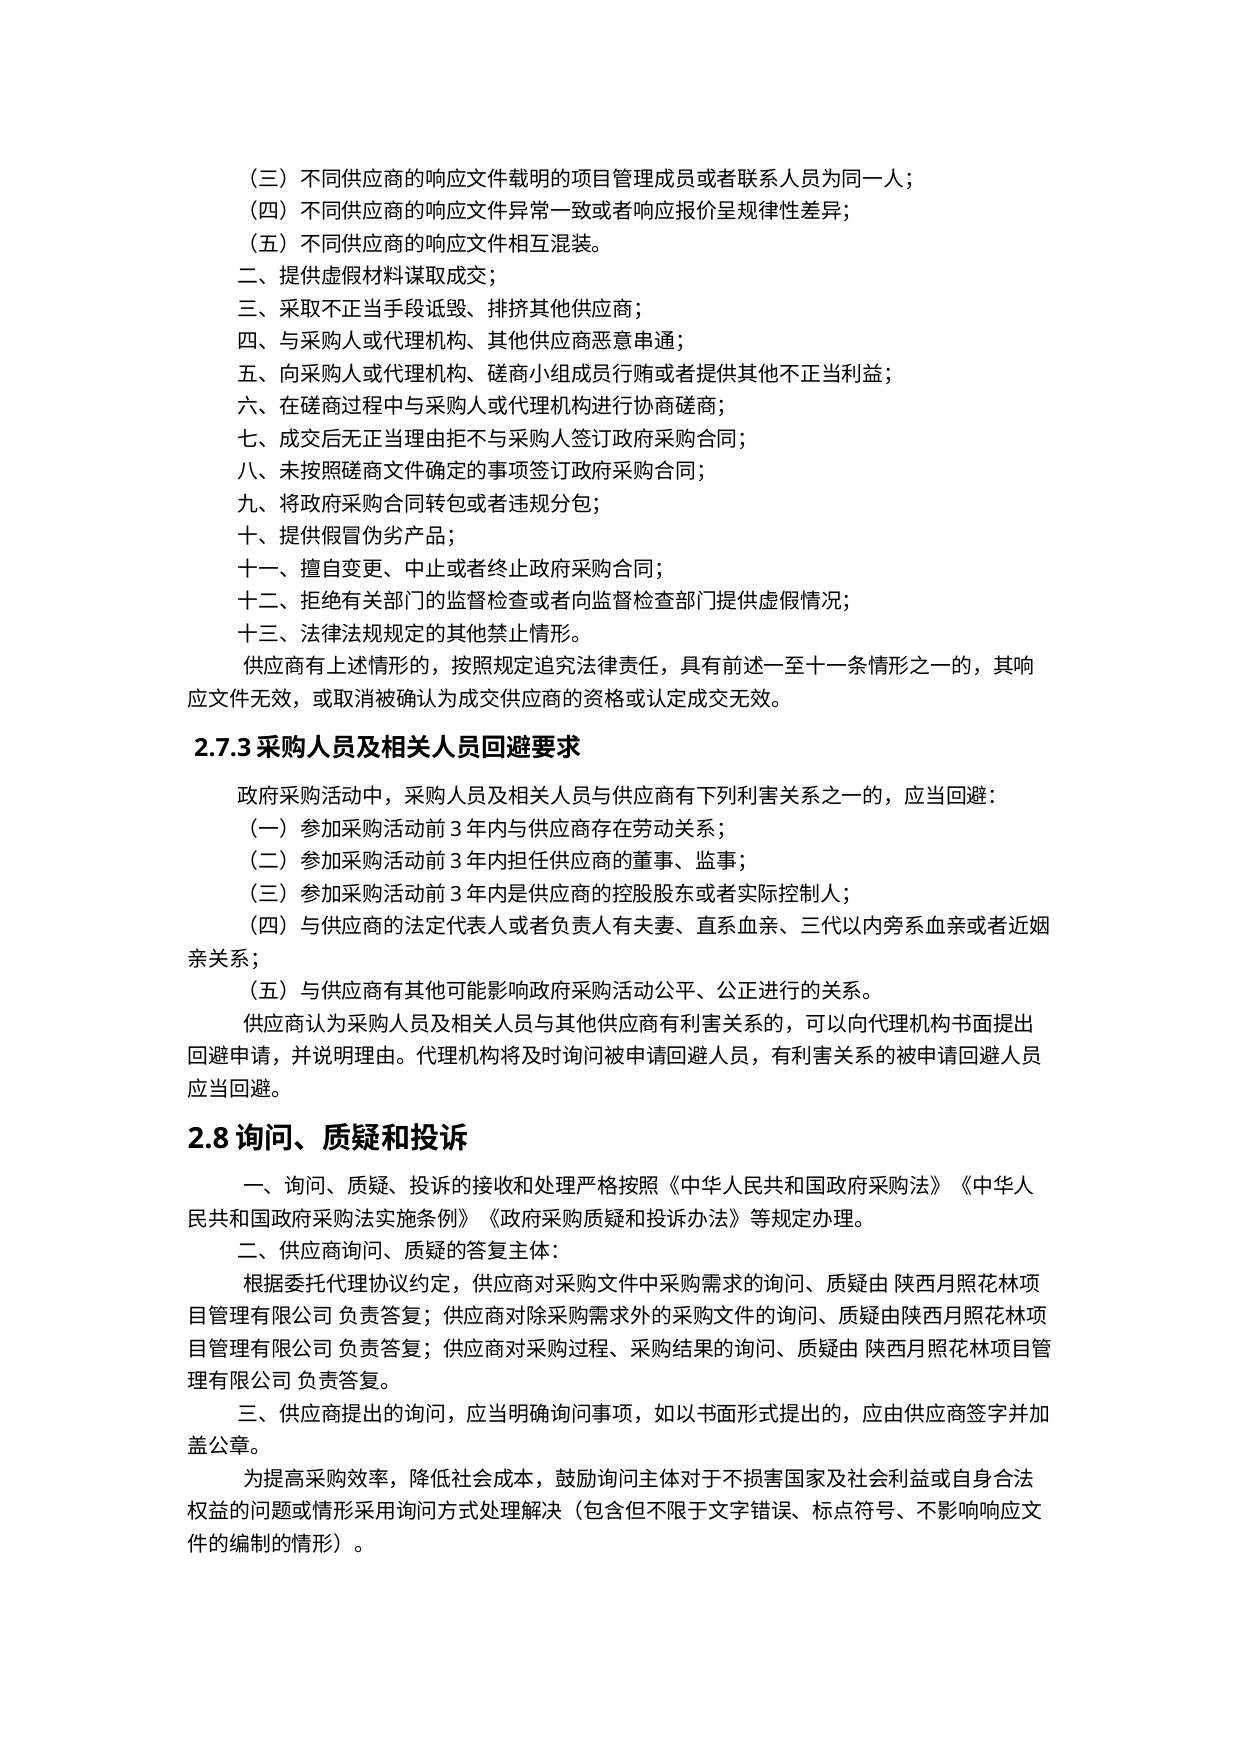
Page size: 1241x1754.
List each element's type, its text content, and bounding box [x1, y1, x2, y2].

text 九、将政府采购合同转包或者违规分包； [187, 487, 1053, 519]
text 六、在磋商过程中与采购人或代理机构进行协商磋商； [187, 389, 1053, 422]
text （三）参加采购活动前3年内是供应商的控股股东或者实际控制人； [187, 877, 1053, 909]
text 为提高采购效率，降低社会成本，鼓励询问主体对于不损害国家及社会利益或自身合法权益的问题或情形采用询问方式处理解决（包含但不限于文字错误、标点符号、不影响响应文件的编制的情形）。 [187, 1462, 1053, 1559]
text （四）不同供应商的响应文件异常一致或者响应报价呈规律性差异； [187, 194, 1053, 227]
text 十一、擅自变更、中止或者终止政府采购合同； [187, 552, 1053, 584]
text 二、供应商询问、质疑的答复主体： [187, 1234, 1053, 1267]
text 供应商有上述情形的，按照规定追究法律责任，具有前述一至十一条情形之一的，其响应文件无效，或取消被确认为成交供应商的资格或认定成交无效。 [187, 649, 1053, 714]
text 五、向采购人或代理机构、磋商小组成员行贿或者提供其他不正当利益； [187, 357, 1053, 389]
text 2.7.3采购人员及相关人员回避要求 [187, 714, 1053, 779]
text 八、未按照磋商文件确定的事项签订政府采购合同； [187, 454, 1053, 487]
text 2.8询问、质疑和投诉 [187, 1104, 1053, 1169]
text 三、采取不正当手段诋毁、排挤其他供应商； [187, 292, 1053, 324]
text （五）与供应商有其他可能影响政府采购活动公平、公正进行的关系。 [187, 974, 1053, 1007]
text 一、询问、质疑、投诉的接收和处理严格按照《中华人民共和国政府采购法》《中华人民共和国政府采购法实施条例》《政府采购质疑和投诉办法》等规定办理。 [187, 1169, 1053, 1234]
text 四、与采购人或代理机构、其他供应商恶意串通； [187, 324, 1053, 357]
text （一）参加采购活动前3年内与供应商存在劳动关系； [187, 812, 1053, 844]
text （二）参加采购活动前3年内担任供应商的董事、监事； [187, 844, 1053, 877]
text 三、供应商提出的询问，应当明确询问事项，如以书面形式提出的，应由供应商签字并加盖公章。 [187, 1397, 1053, 1462]
text 供应商认为采购人员及相关人员与其他供应商有利害关系的，可以向代理机构书面提出回避申请，并说明理由。代理机构将及时询问被申请回避人员，有利害关系的被申请回避人员应当回避。 [187, 1007, 1053, 1104]
text 十三、法律法规规定的其他禁止情形。 [187, 617, 1053, 649]
text 根据委托代理协议约定，供应商对采购文件中采购需求的询问、质疑由 陕西月照花林项目管理有限公司 负责答复；供应商对除采购需求外的采购文件的询问、质疑由陕西月照花林项目管理有限公司 负责答复；供应商对采购过程、采购结果的询问、质疑由 陕西月照花林项目管理有限公司 负责答复。 [187, 1267, 1053, 1397]
text 十、提供假冒伪劣产品； [187, 519, 1053, 552]
text （五）不同供应商的响应文件相互混装。 [187, 227, 1053, 259]
text 七、成交后无正当理由拒不与采购人签订政府采购合同； [187, 422, 1053, 454]
text 二、提供虚假材料谋取成交； [187, 259, 1053, 292]
text （四）与供应商的法定代表人或者负责人有夫妻、直系血亲、三代以内旁系血亲或者近姻亲关系； [187, 909, 1053, 974]
text 十二、拒绝有关部门的监督检查或者向监督检查部门提供虚假情况； [187, 584, 1053, 617]
text 政府采购活动中，采购人员及相关人员与供应商有下列利害关系之一的，应当回避： [187, 779, 1053, 812]
text （三）不同供应商的响应文件载明的项目管理成员或者联系人员为同一人； [187, 162, 1053, 194]
